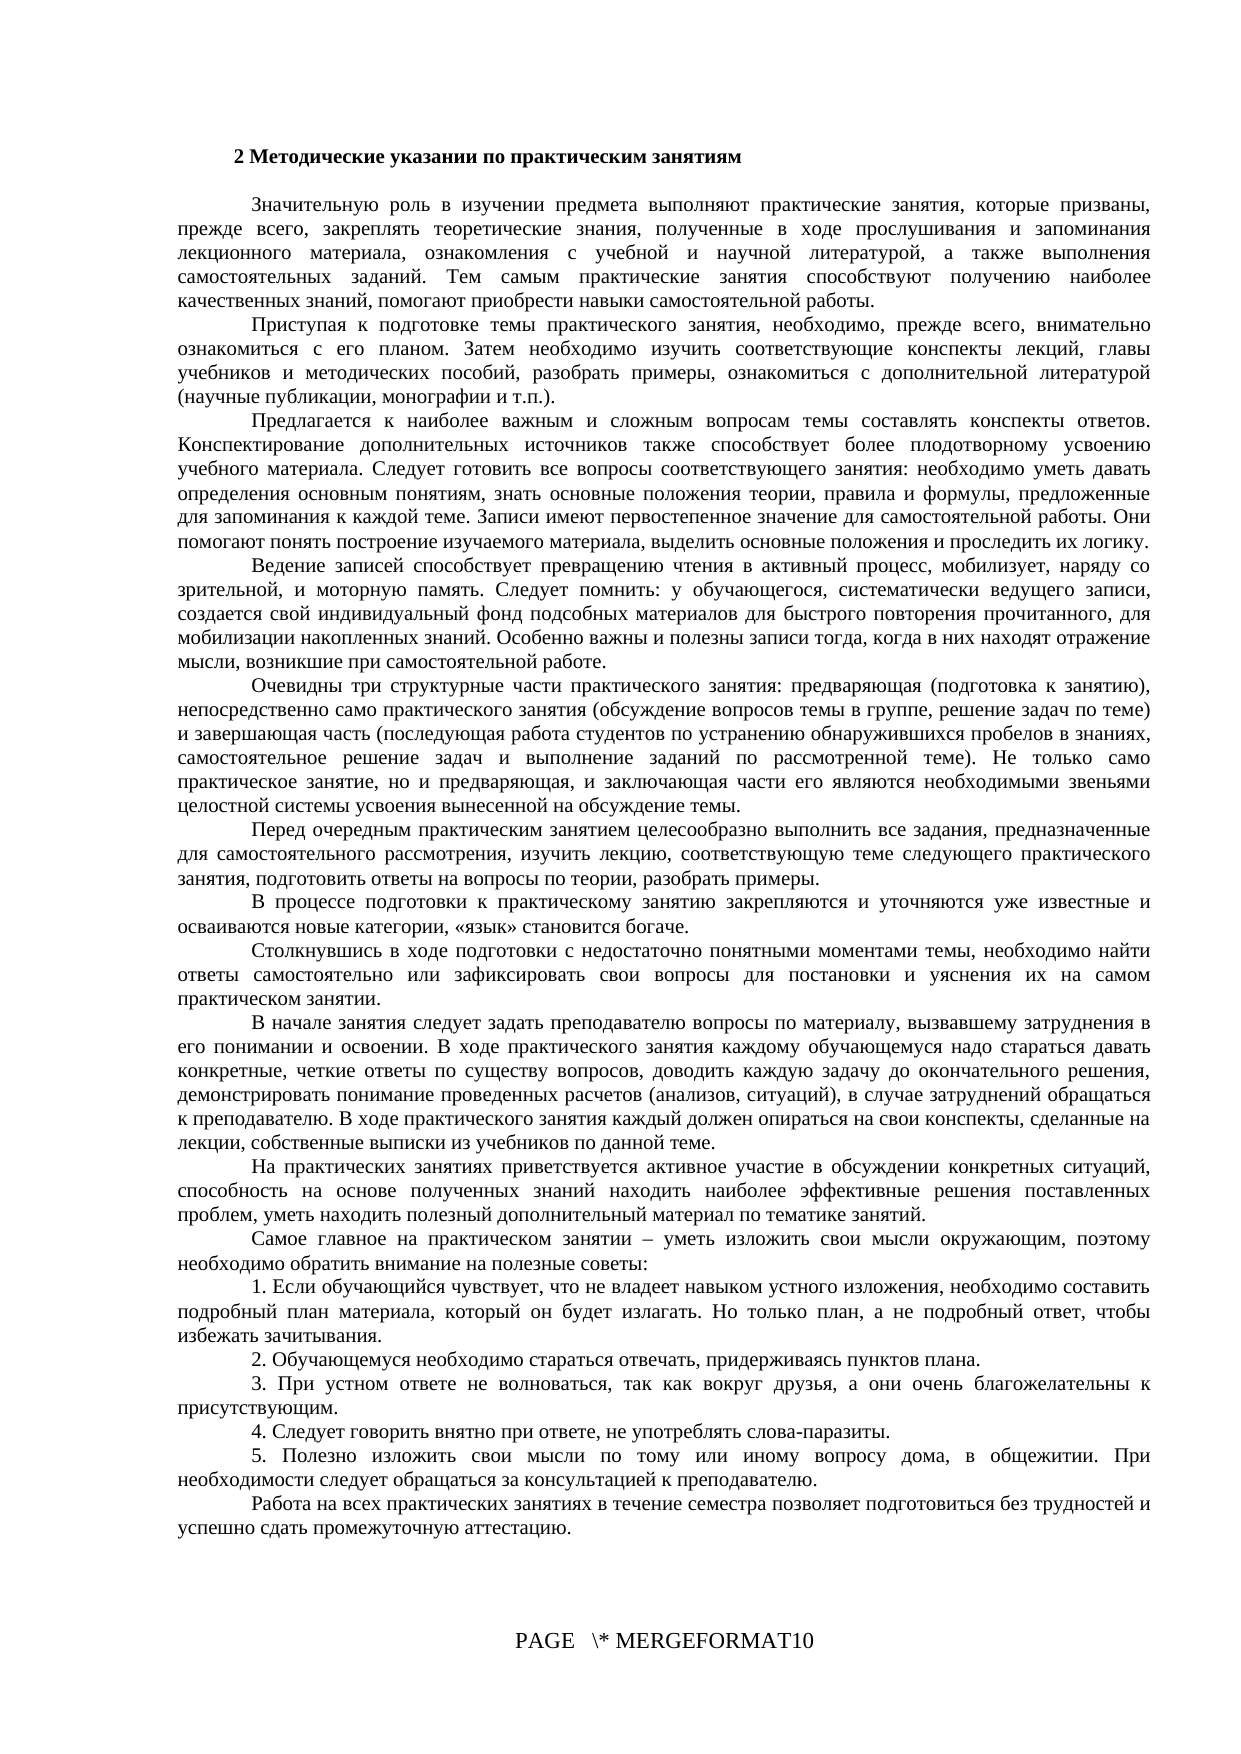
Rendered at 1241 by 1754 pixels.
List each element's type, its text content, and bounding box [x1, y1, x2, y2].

text Значительную роль в изучении предмета выполняют практические занятия, которые призваны, прежде всего, закреплять теоретические знания, полученные в ходе прослушивания и запоминания лекционного материала, ознакомления с учебной и научной литературой, а также выполнения самостоятельных заданий. Тем самым практические занятия способствуют получению наиболее качественных знаний, помогают приобрести навыки самостоятельной работы. [177, 192, 1152, 312]
text Перед очередным практическим занятием целесообразно выполнить все задания, предназначенные для самостоятельного рассмотрения, изучить лекцию, соответствующую теме следующего практического занятия, подготовить ответы на вопросы по теории, разобрать примеры. [177, 817, 1152, 889]
text Предлагается к наиболее важным и сложным вопросам темы составлять конспекты ответов. Конспектирование дополнительных источников также способствует более плодотворному усвоению учебного материала. Следует готовить все вопросы соответствующего занятия: необходимо уметь давать определения основным понятиям, знать основные положения теории, правила и формулы, предложенные для запоминания к каждой теме. Записи имеют первостепенное значение для самостоятельной работы. Они помогают понять построение изучаемого материала, выделить основные положения и проследить их логику. [177, 408, 1152, 553]
text 5. Полезно изложить свои мысли по тому или иному вопросу дома, в общежитии. При необходимости следует обращаться за консультацией к преподавателю. [177, 1443, 1152, 1491]
text 2 Методические указании по практическим занятиям [177, 143, 1152, 168]
text Самое главное на практическом занятии – уметь изложить свои мысли окружающим, поэтому необходимо обратить внимание на полезные советы: [177, 1226, 1152, 1274]
text 1. Если обучающийся чувствует, что не владеет навыком устного изложения, необходимо составить подробный план материала, который он будет излагать. Но только план, а не подробный ответ, чтобы избежать зачитывания. [177, 1274, 1152, 1347]
text 2. Обучающемуся необходимо стараться отвечать, придерживаясь пунктов плана. [177, 1347, 1152, 1371]
text 3. При устном ответе не волноваться, так как вокруг друзья, а они очень благожелательны к присутствующим. [177, 1371, 1152, 1419]
text В начале занятия следует задать преподавателю вопросы по материалу, вызвавшему затруднения в его понимании и освоении. В ходе практического занятия каждому обучающемуся надо стараться давать конкретные, четкие ответы по существу вопросов, доводить каждую задачу до окончательного решения, демонстрировать понимание проведенных расчетов (анализов, ситуаций), в случае затруднений обращаться к преподавателю. В ходе практического занятия каждый должен опираться на свои конспекты, сделанные на лекции, собственные выписки из учебников по данной теме. [177, 1010, 1152, 1154]
text Приступая к подготовке темы практического занятия, необходимо, прежде всего, внимательно ознакомиться с его планом. Затем необходимо изучить соответствующие конспекты лекций, главы учебников и методических пособий, разобрать примеры, ознакомиться с дополнительной литературой (научные публикации, монографии и т.п.). [177, 312, 1152, 408]
text Столкнувшись в ходе подготовки с недостаточно понятными моментами темы, необходимо найти ответы самостоятельно или зафиксировать свои вопросы для постановки и уяснения их на самом практическом занятии. [177, 938, 1152, 1010]
text 4. Следует говорить внятно при ответе, не употреблять слова-паразиты. [177, 1419, 1152, 1443]
text На практических занятиях приветствуется активное участие в обсуждении конкретных ситуаций, способность на основе полученных знаний находить наиболее эффективные решения поставленных проблем, уметь находить полезный дополнительный материал по тематике занятий. [177, 1154, 1152, 1226]
text Ведение записей способствует превращению чтения в активный процесс, мобилизует, наряду со зрительной, и моторную память. Следует помнить: у обучающегося, систематически ведущего записи, создается свой индивидуальный фонд подсобных материалов для быстрого повторения прочитанного, для мобилизации накопленных знаний. Особенно важны и полезны записи тогда, когда в них находят отражение мысли, возникшие при самостоятельной работе. [177, 553, 1152, 673]
text В процессе подготовки к практическому занятию закрепляются и уточняются уже известные и осваиваются новые категории, «язык» становится богаче. [177, 889, 1152, 938]
text Очевидны три структурные части практического занятия: предваряющая (подготовка к занятию), непосредственно само практического занятия (обсуждение вопросов темы в группе, решение задач по теме) и завершающая часть (последующая работа студентов по устранению обнаружившихся пробелов в знаниях, самостоятельное решение задач и выполнение заданий по рассмотренной теме). Не только само практическое занятие, но и предваряющая, и заключающая части его являются необходимыми звеньями целостной системы усвоения вынесенной на обсуждение темы. [177, 673, 1152, 817]
text Работа на всех практических занятиях в течение семестра позволяет подготовиться без трудностей и успешно сдать промежуточную аттестацию. [177, 1491, 1152, 1539]
